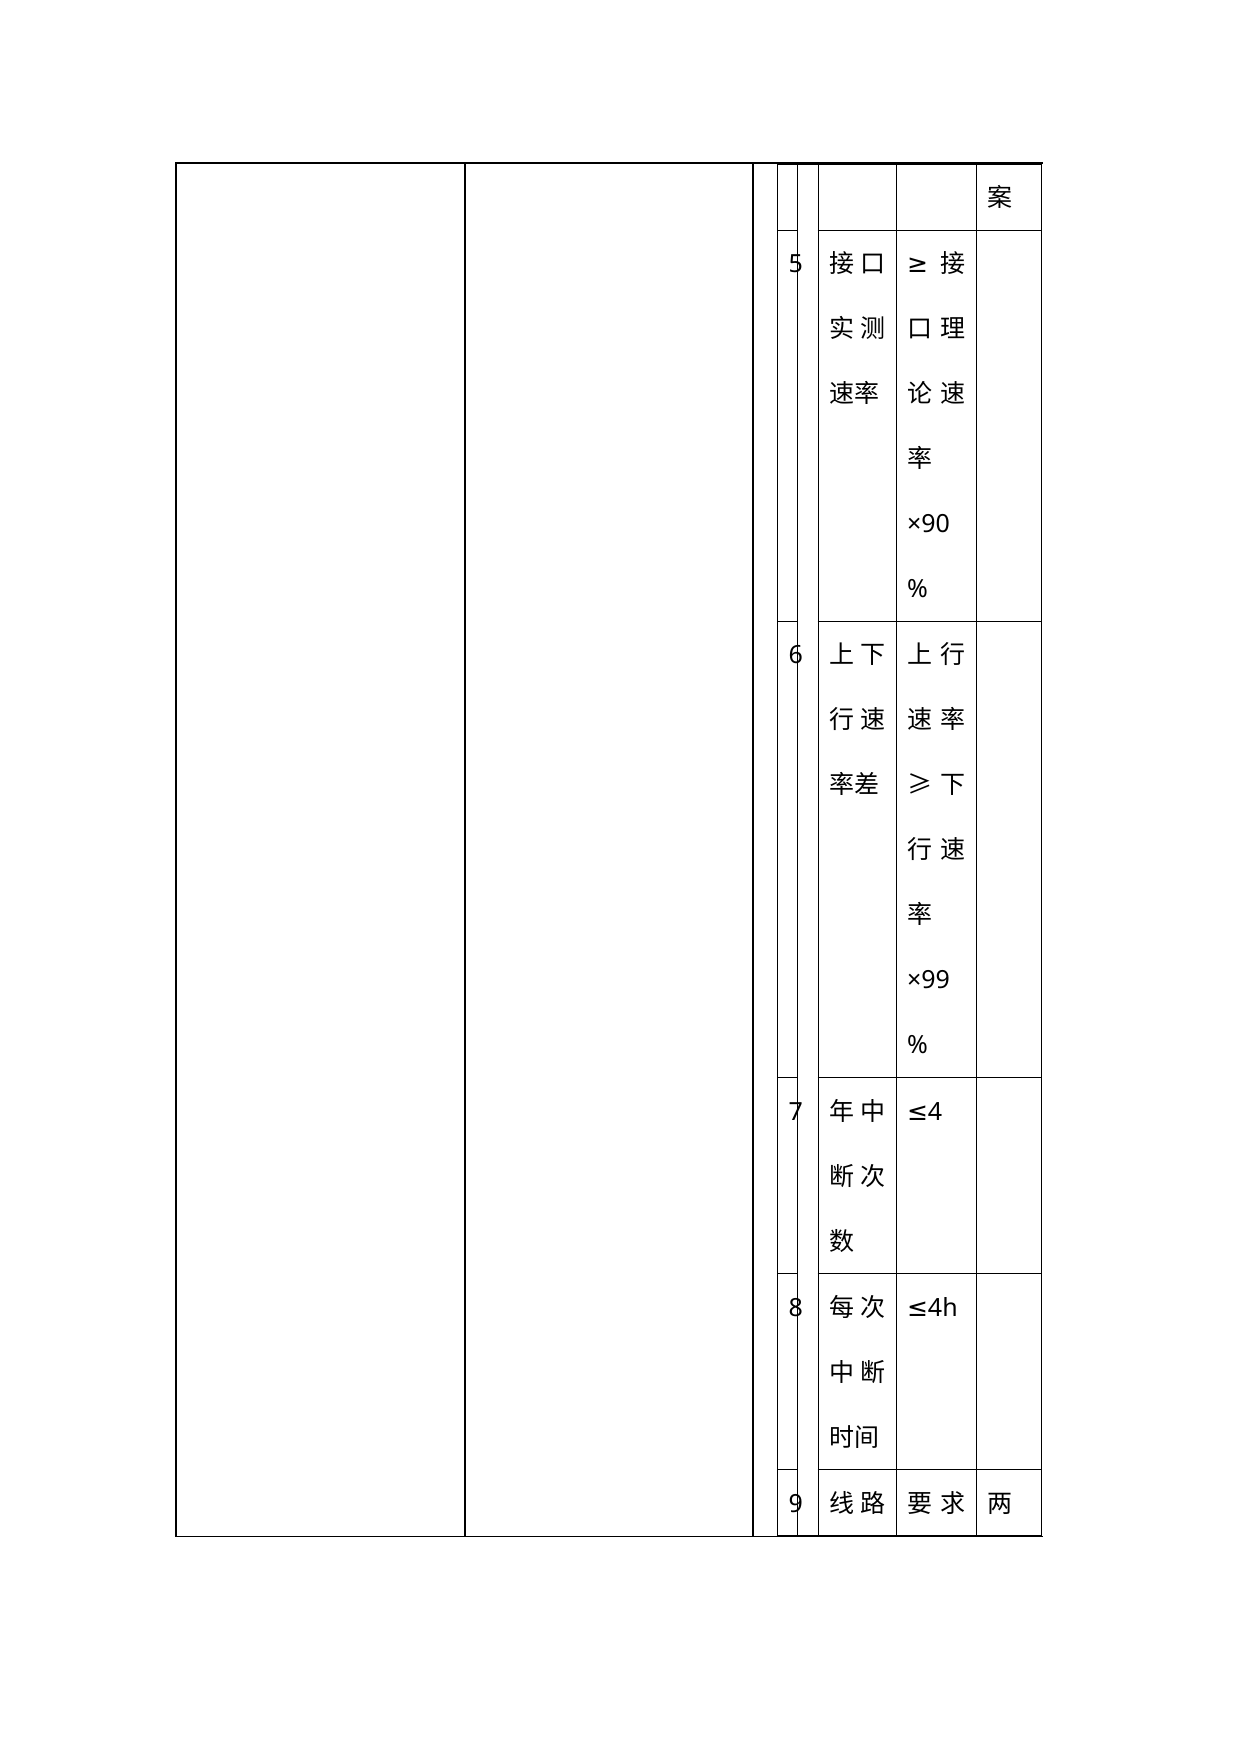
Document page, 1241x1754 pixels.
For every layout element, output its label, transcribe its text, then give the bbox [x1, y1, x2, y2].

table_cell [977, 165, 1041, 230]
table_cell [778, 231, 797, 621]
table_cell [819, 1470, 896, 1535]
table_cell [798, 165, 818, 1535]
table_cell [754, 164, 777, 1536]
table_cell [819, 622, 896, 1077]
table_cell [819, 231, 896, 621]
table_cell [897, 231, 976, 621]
table_cell 1 [466, 164, 752, 1536]
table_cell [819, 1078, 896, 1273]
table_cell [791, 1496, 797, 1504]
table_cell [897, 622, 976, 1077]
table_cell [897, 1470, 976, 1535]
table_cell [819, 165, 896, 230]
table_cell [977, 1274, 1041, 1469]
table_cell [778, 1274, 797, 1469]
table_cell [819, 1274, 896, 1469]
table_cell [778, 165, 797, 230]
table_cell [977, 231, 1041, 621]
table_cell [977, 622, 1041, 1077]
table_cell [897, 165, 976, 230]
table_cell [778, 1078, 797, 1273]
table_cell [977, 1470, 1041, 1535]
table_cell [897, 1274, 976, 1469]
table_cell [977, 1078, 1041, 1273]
table_cell [177, 164, 464, 1536]
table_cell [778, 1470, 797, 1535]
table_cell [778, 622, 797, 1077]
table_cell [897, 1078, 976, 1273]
